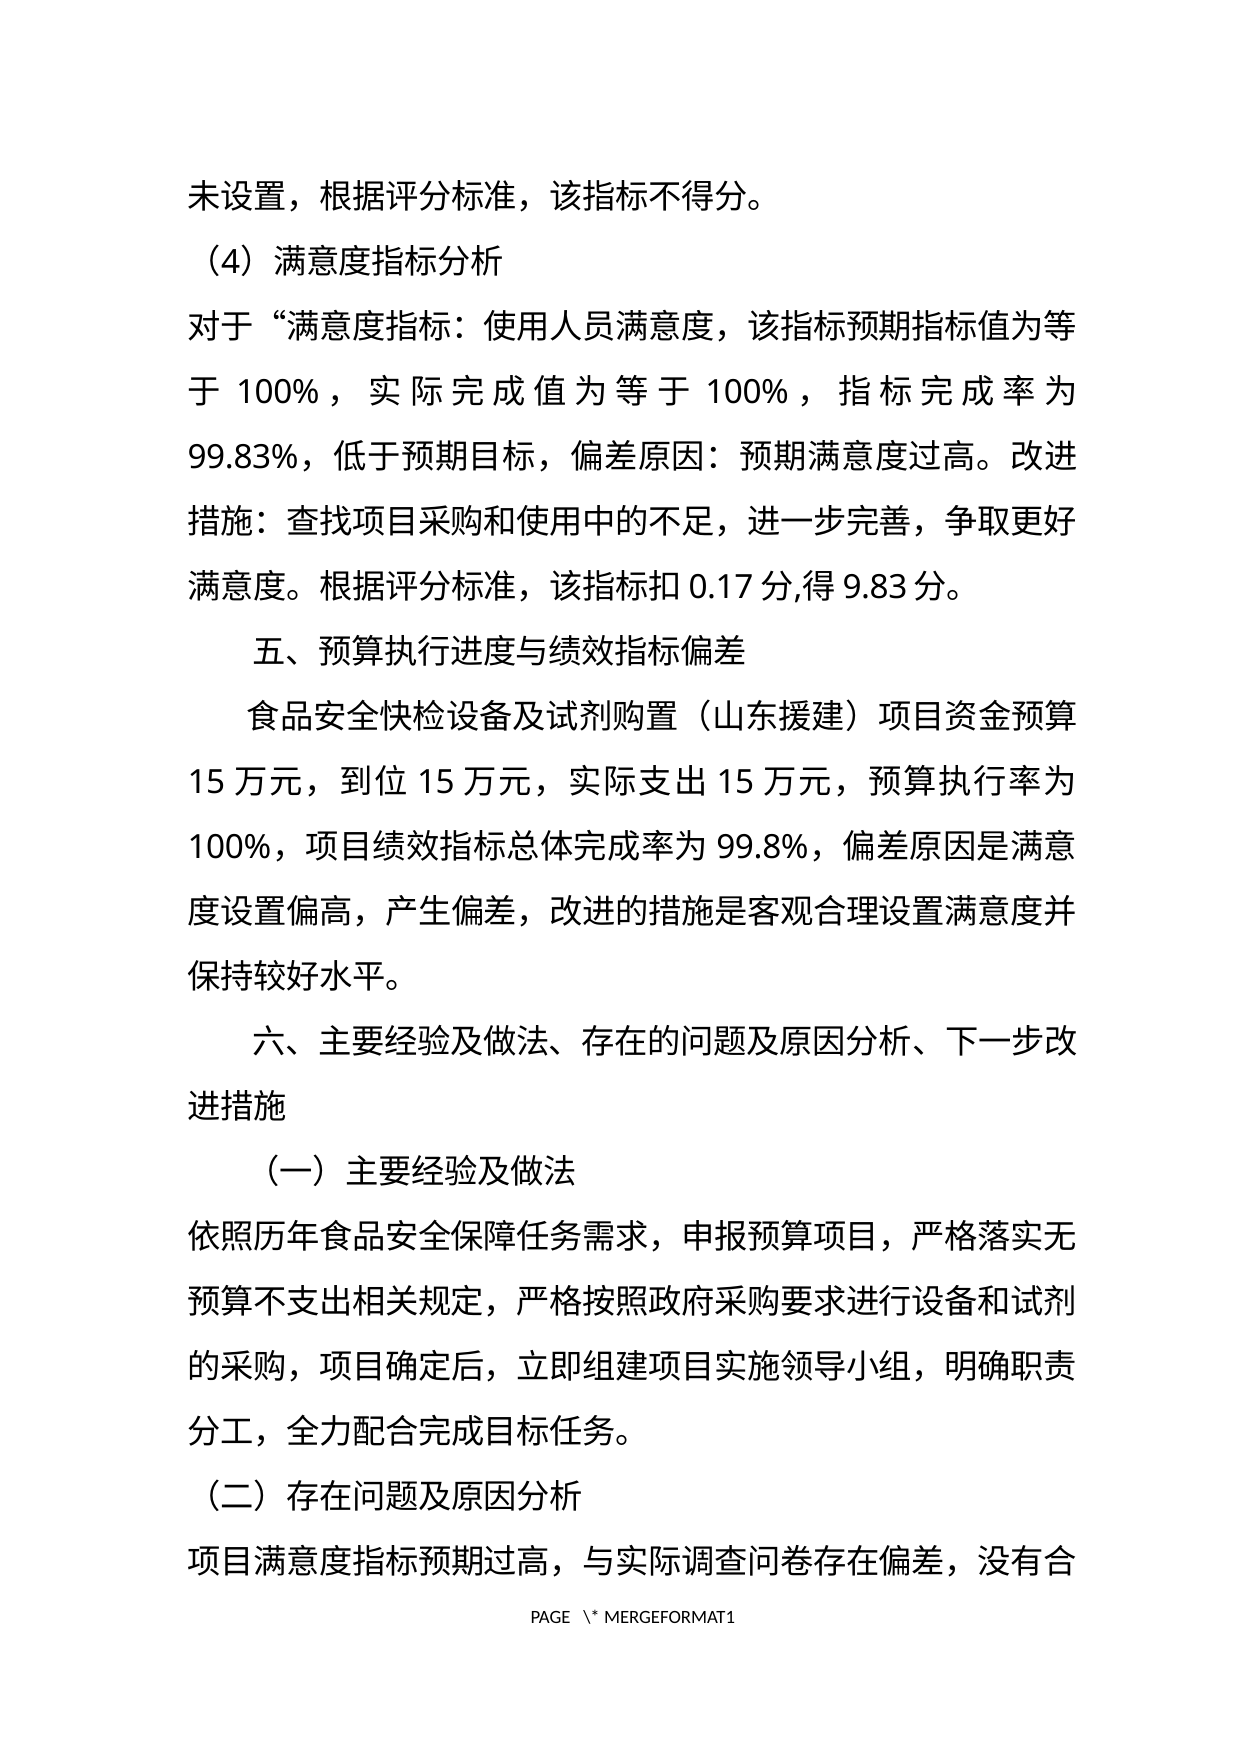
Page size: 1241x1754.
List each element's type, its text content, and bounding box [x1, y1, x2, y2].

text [187, 162, 1078, 617]
text 六、主要经验及做法、存在的问题及原因分析、下一步改进措施 [187, 1007, 1078, 1137]
text 五、预算执行进度与绩效指标偏差 [187, 617, 1078, 682]
text 食品安全快检设备及试剂购置（山东援建）项目资金预算15万元，到位15万元，实际支出15万元，预算执行率为100%，项目绩效指标总体完成率为99.8%，偏差原因是满意度设置偏高，产生偏差，改进的措施是客观合理设置满意度并保持较好水平。 [187, 682, 1078, 1007]
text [187, 1137, 1078, 1592]
